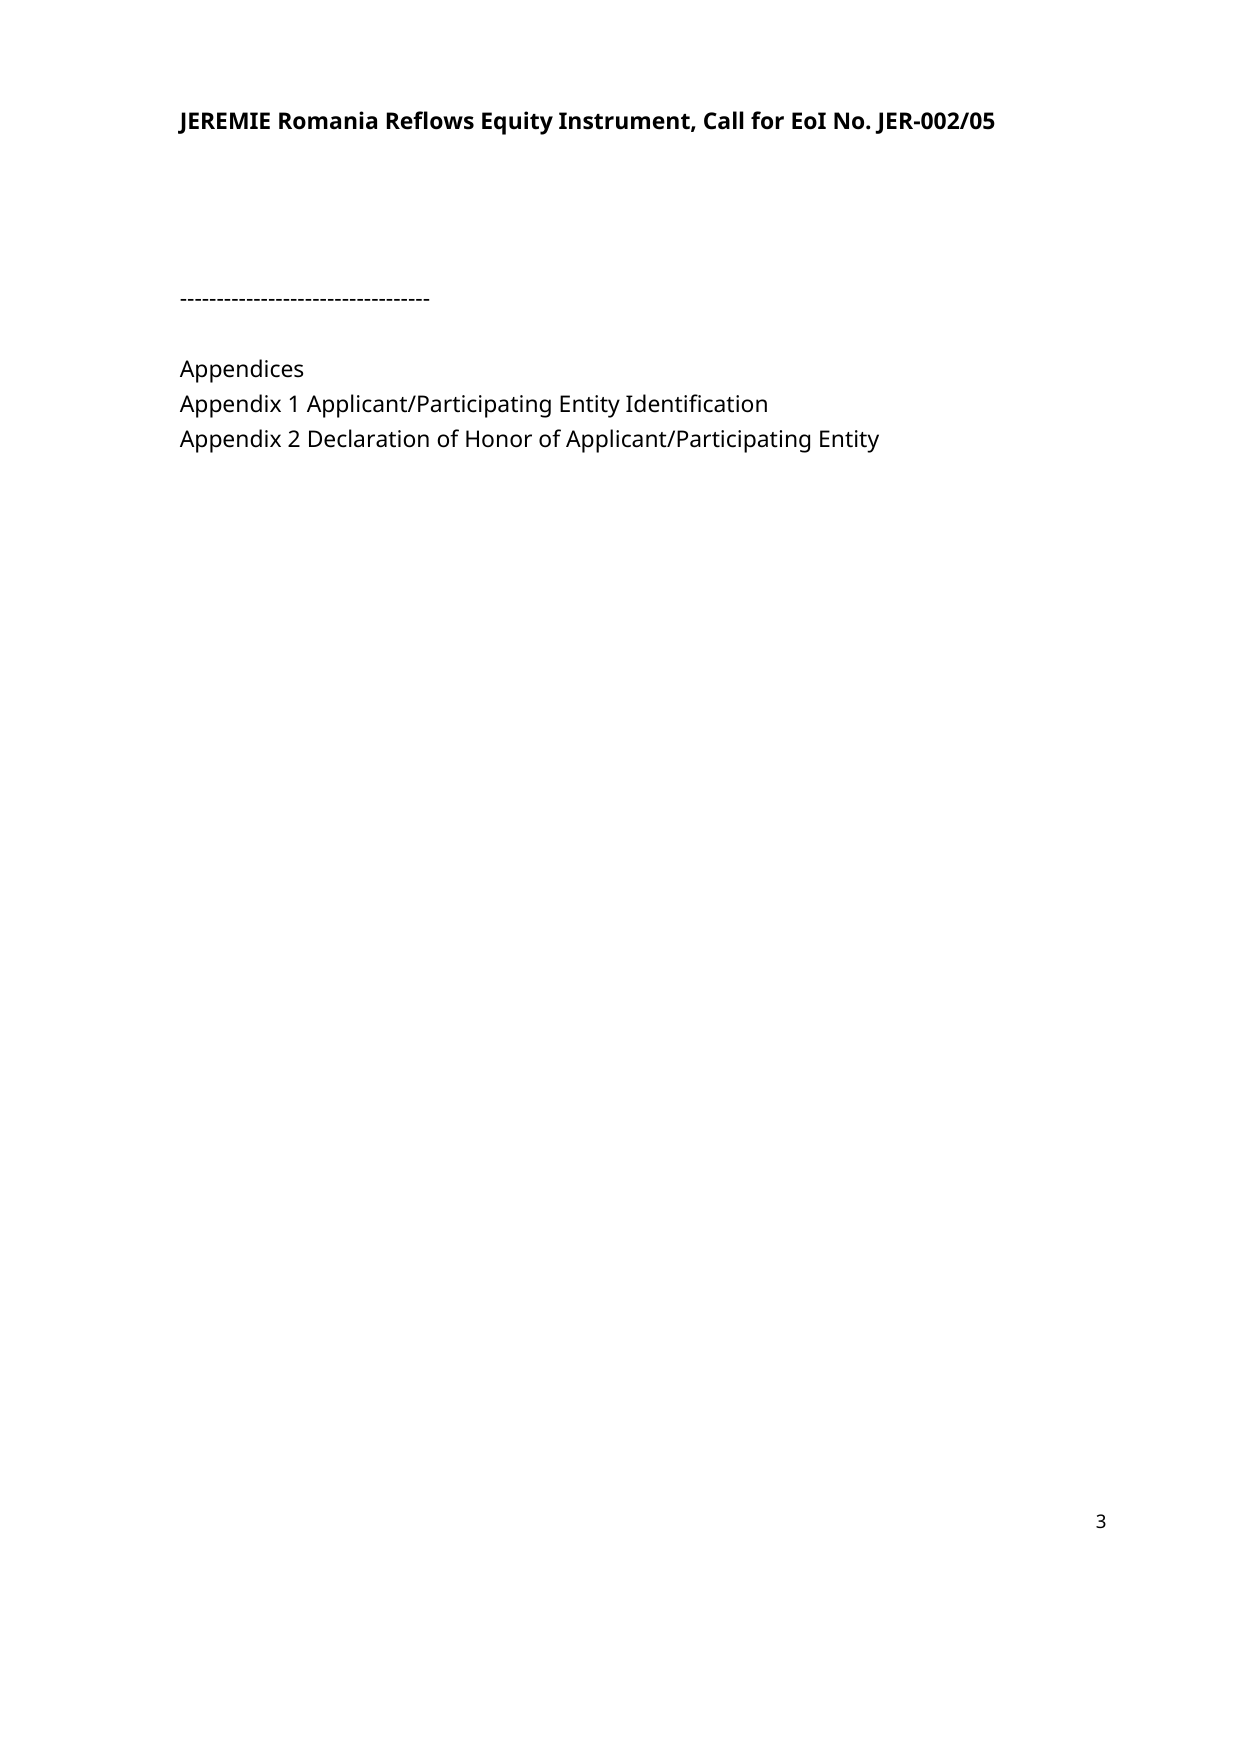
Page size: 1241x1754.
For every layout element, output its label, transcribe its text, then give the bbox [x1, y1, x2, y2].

text Appendix 2 Declaration of Honor of Applicant/Participating Entity [179, 423, 1106, 454]
text Appendix 1 Applicant/Participating Entity Identification [179, 388, 1106, 419]
text ---------------------------------- [179, 282, 1106, 313]
text Appendices [179, 352, 1106, 384]
